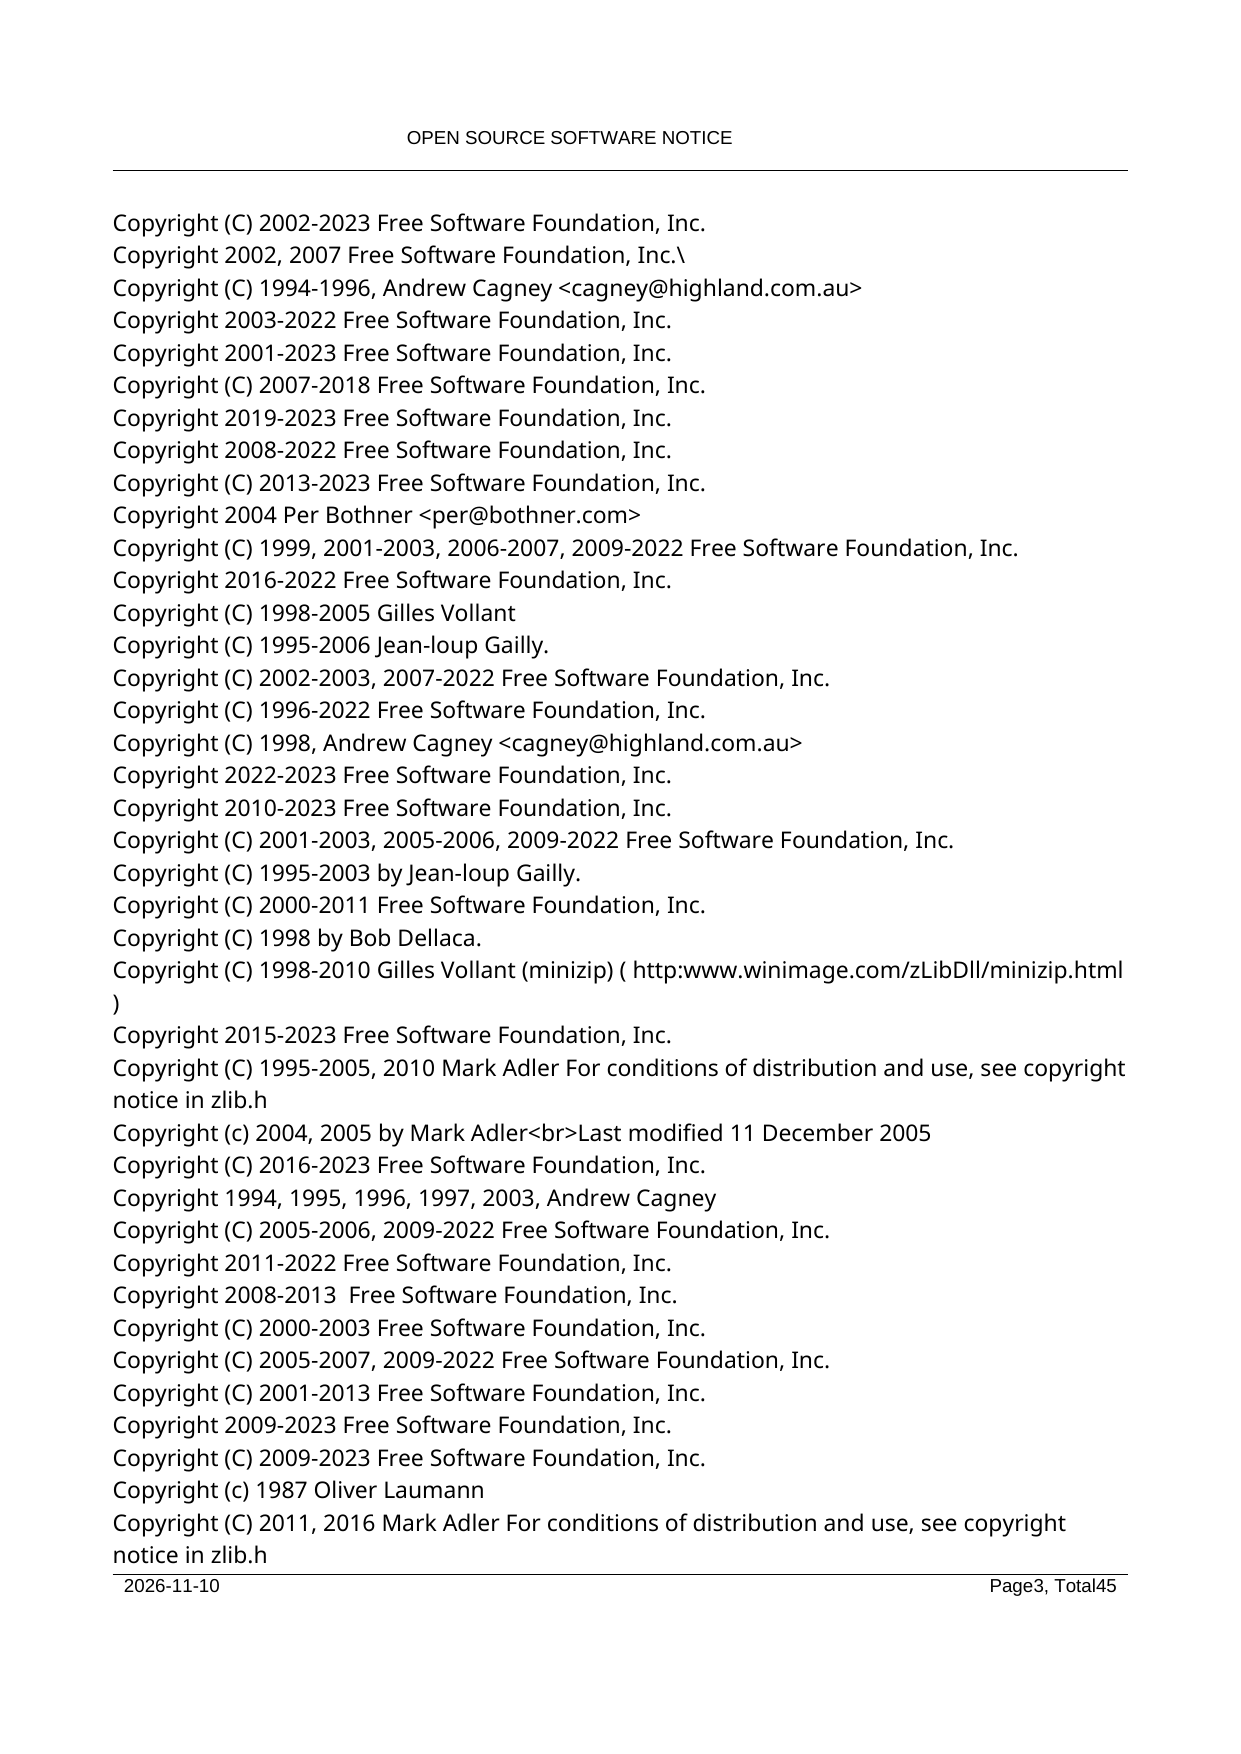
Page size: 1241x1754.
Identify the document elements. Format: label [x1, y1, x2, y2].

text [112, 206, 1128, 1571]
